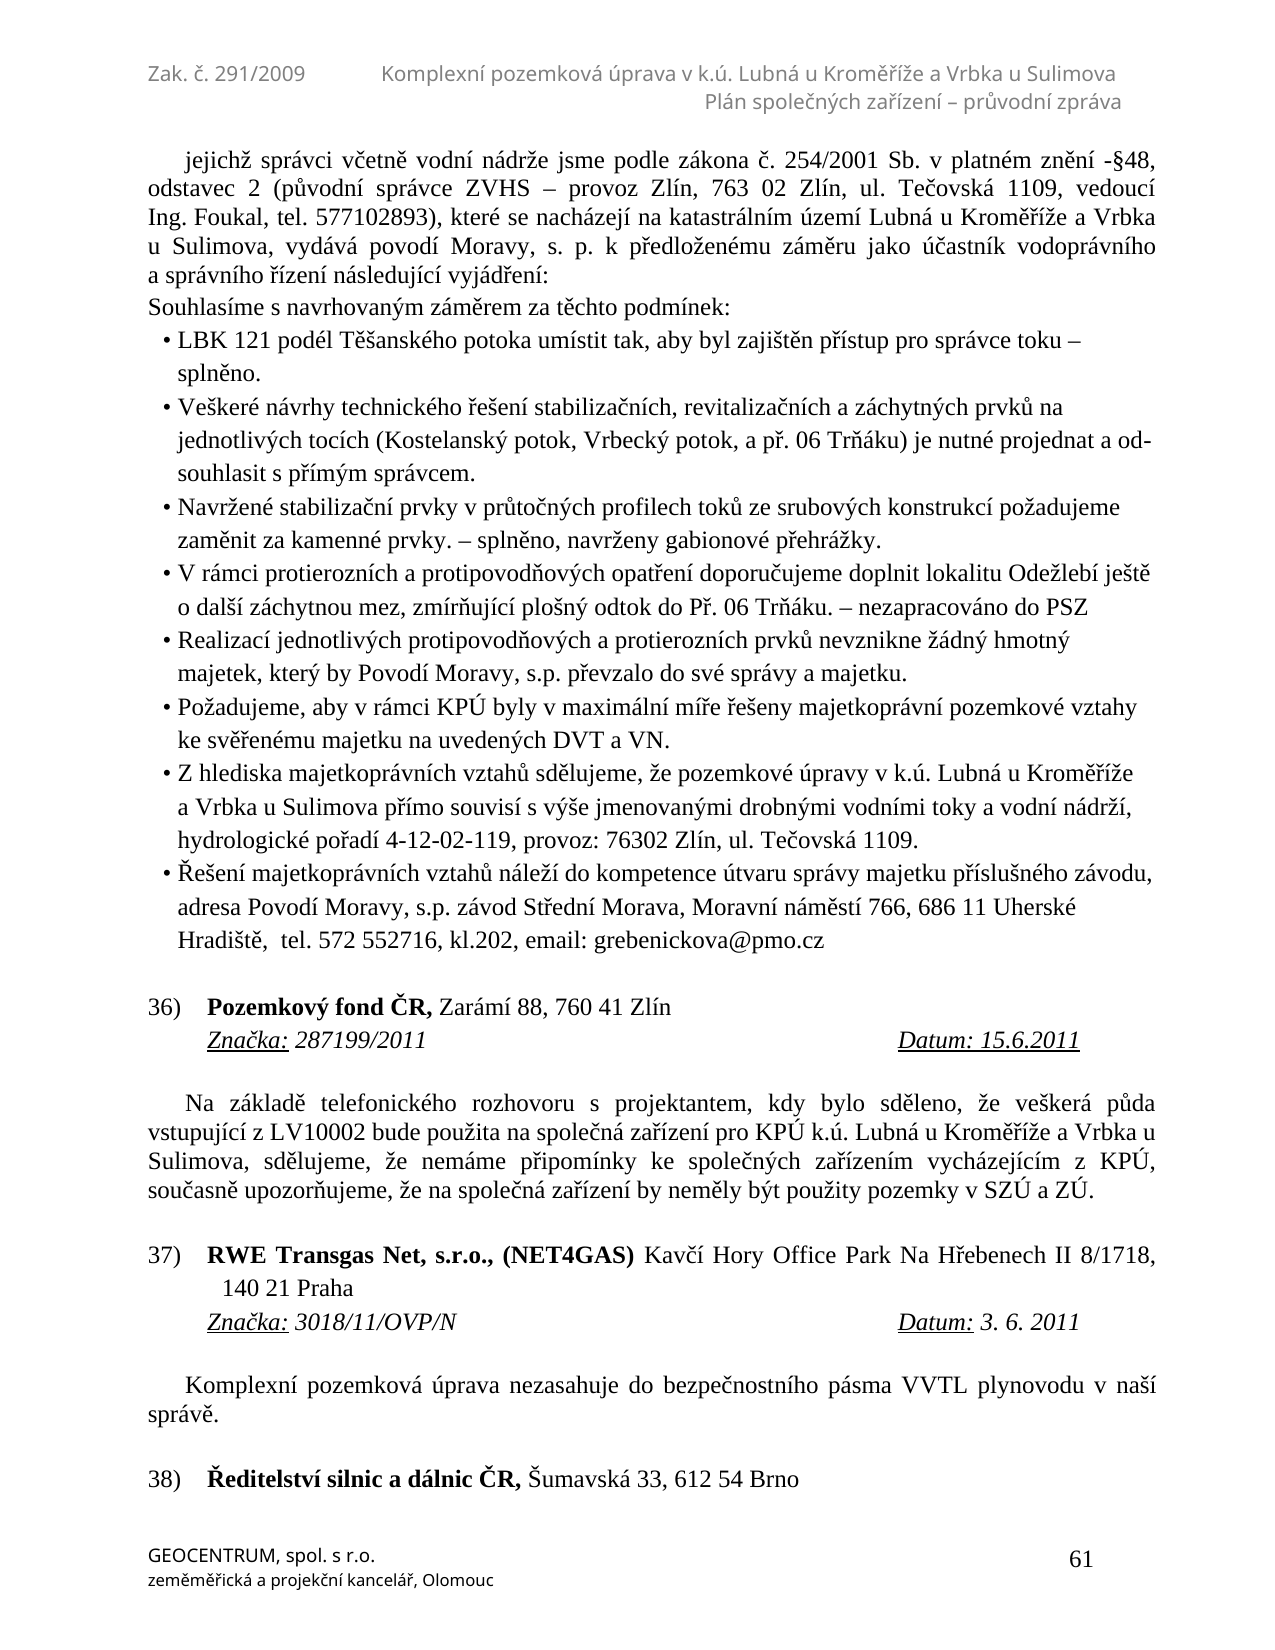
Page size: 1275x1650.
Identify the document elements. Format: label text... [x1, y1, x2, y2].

text • LBK 121 podél Těšanského potoka umístit tak, aby byl zajištěn přístup pro správce toku – splněno. [162, 322, 1157, 388]
list RWE Transgas Net, s.r.o., (NET4GAS) Kavčí Hory Office Park Na Hřebenech II 8/1718, 140 21 Praha [148, 1237, 1157, 1303]
text • Navržené stabilizační prvky v průtočných profilech toků ze srubových konstrukcí požadujeme zaměnit za kamenné prvky. – splněno, navrženy gabionové přehrážky. [162, 488, 1157, 555]
list Ředitelství silnic a dálnic ČR, Šumavská 33, 612 54 Brno [148, 1461, 1157, 1494]
text • V rámci protierozních a protipovodňových opatření doporučujeme doplnit lokalitu Odežlebí ještě o další záchytnou mez, zmírňující plošný odtok do Př. 06 Trňáku. – nezapracováno do PSZ [162, 555, 1157, 622]
list Pozemkový fond ČR, Zarámí 88, 760 41 Zlín [148, 988, 1157, 1022]
text • Požadujeme, aby v rámci KPÚ byly v maximální míře řešeny majetkoprávní pozemkové vztahy ke svěřenému majetku na uvedených DVT a VN. [162, 688, 1157, 755]
text Značka: 287199/2011 Datum: 15.6.2011 [148, 1022, 1157, 1055]
text • Realizací jednotlivých protipovodňových a protierozních prvků nevznikne žádný hmotný majetek, který by Povodí Moravy, s.p. převzalo do své správy a majetku. [162, 622, 1157, 688]
text Souhlasíme s navrhovaným záměrem za těchto podmínek: [148, 288, 1157, 322]
text • Řešení majetkoprávních vztahů náleží do kompetence útvaru správy majetku příslušného závodu, adresa Povodí Moravy, s.p. závod Střední Morava, Moravní náměstí 766, 686 11 Uherské Hradiště, tel. 572 552716, kl.202, email: grebenickova@pmo.cz [162, 855, 1157, 955]
text Komplexní pozemková úprava nezasahuje do bezpečnostního pásma VVTL plynovodu v naší správě. [148, 1370, 1157, 1428]
text • Z hlediska majetkoprávních vztahů sdělujeme, že pozemkové úpravy v k.ú. Lubná u Kroměříže a Vrbka u Sulimova přímo souvisí s výše jmenovanými drobnými vodními toky a vodní nádrží, hydrologické pořadí 4-12-02-119, provoz: 76302 Zlín, ul. Tečovská 1109. [162, 755, 1157, 855]
text jejichž správci včetně vodní nádrže jsme podle zákona č. 254/2001 Sb. v platném znění -§48, odstavec 2 (původní správce ZVHS – provoz Zlín, 763 02 Zlín, ul. Tečovská 1109, vedoucí Ing. Foukal, tel. 577102893), které se nacházejí na katastrálním území Lubná u Kroměříže a Vrbka u Sulimova, vydává povodí Moravy, s. p. k předloženému záměru jako účastník vodoprávního a správního řízení následující vyjádření: [148, 145, 1157, 288]
text • Veškeré návrhy technického řešení stabilizačních, revitalizačních a záchytných prvků na jednotlivých tocích (Kostelanský potok, Vrbecký potok, a př. 06 Trňáku) je nutné projednat a odsouhlasit s přímým správcem. [162, 388, 1157, 488]
text Na základě telefonického rozhovoru s projektantem, kdy bylo sděleno, že veškerá půda vstupující z LV10002 bude použita na společná zařízení pro KPÚ k.ú. Lubná u Kroměříže a Vrbka u Sulimova, sdělujeme, že nemáme připomínky ke společných zařízením vycházejícím z KPÚ, současně upozorňujeme, že na společná zařízení by neměly být použity pozemky v SZÚ a ZÚ. [148, 1088, 1157, 1203]
text Značka: 3018/11/OVP/N Datum: 3. 6. 2011 [148, 1303, 1157, 1337]
